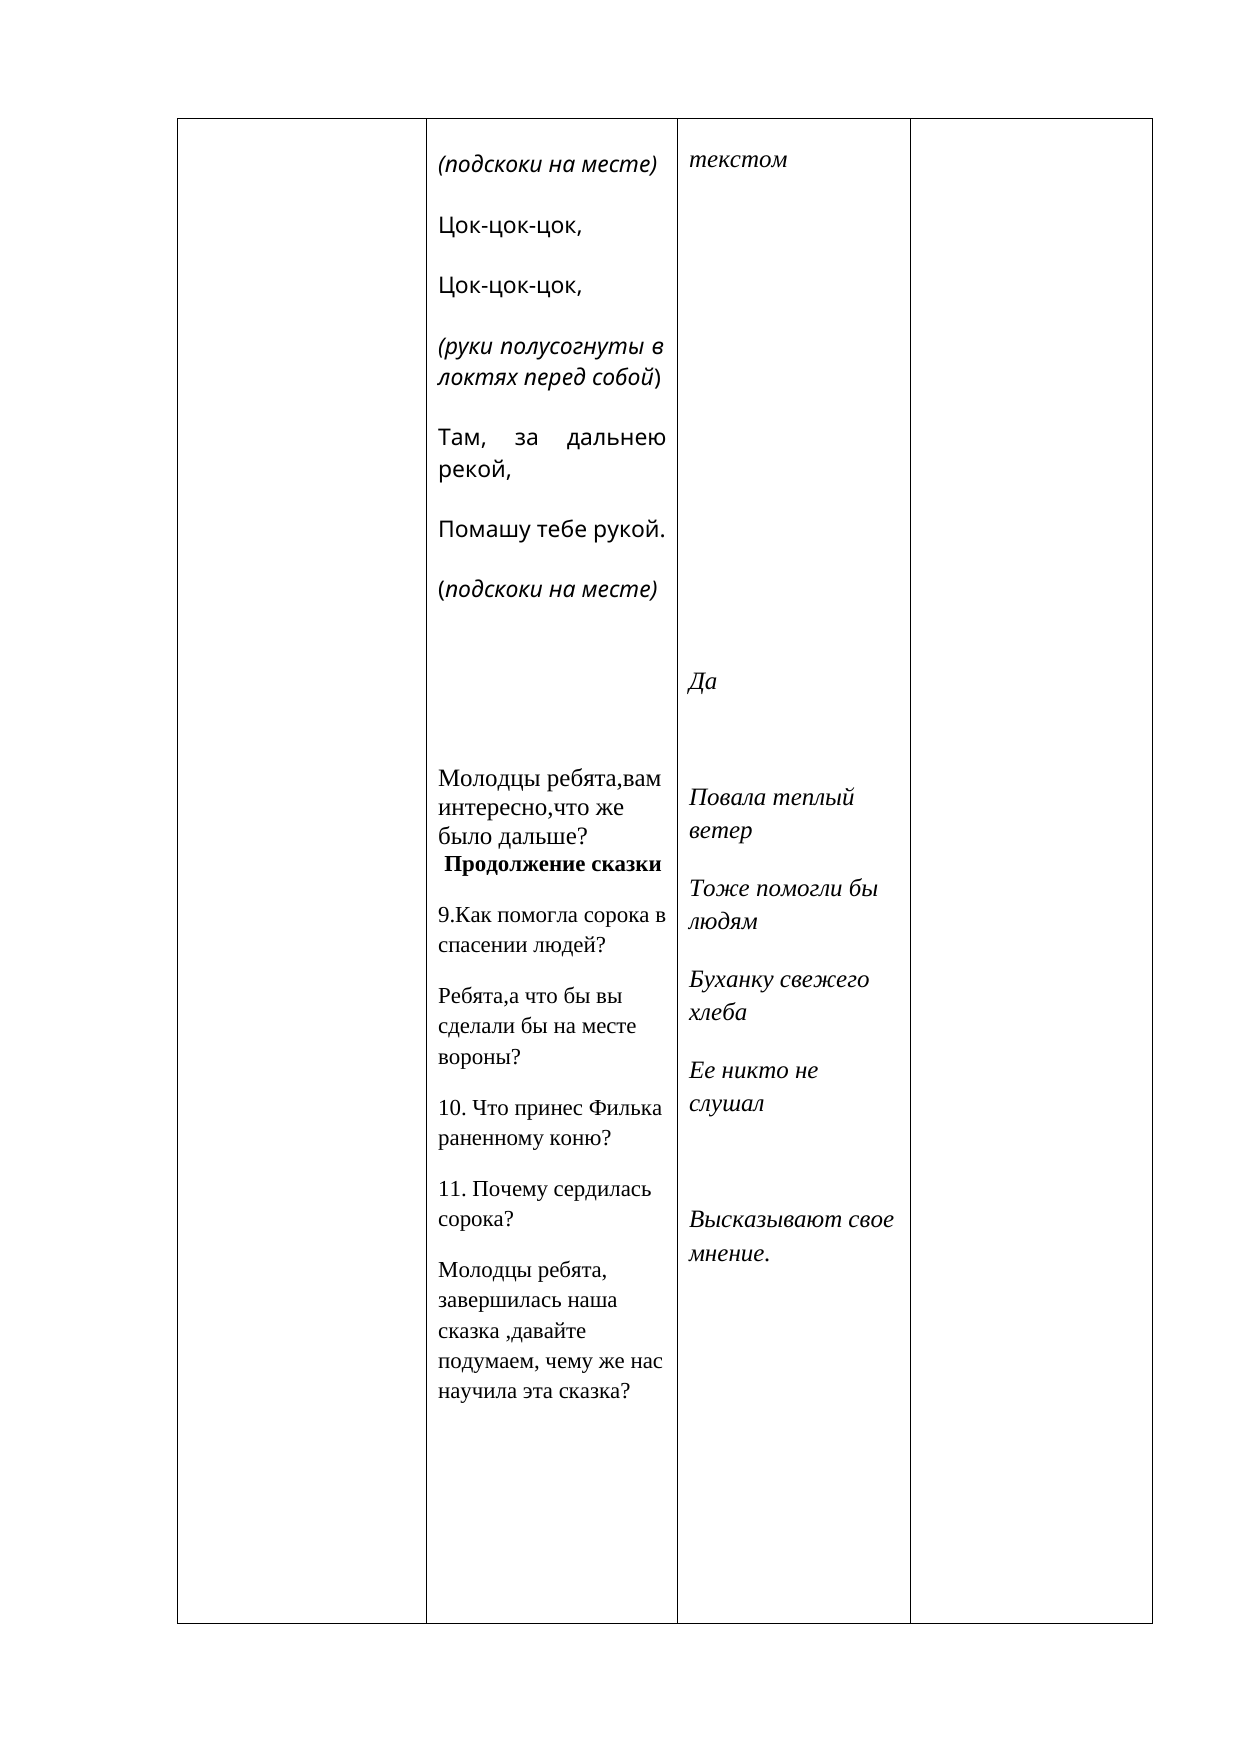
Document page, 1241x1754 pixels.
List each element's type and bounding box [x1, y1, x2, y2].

table_cell [178, 119, 426, 1623]
table_cell [678, 119, 910, 1623]
table_cell [911, 119, 1152, 1623]
table_cell [427, 119, 677, 1623]
